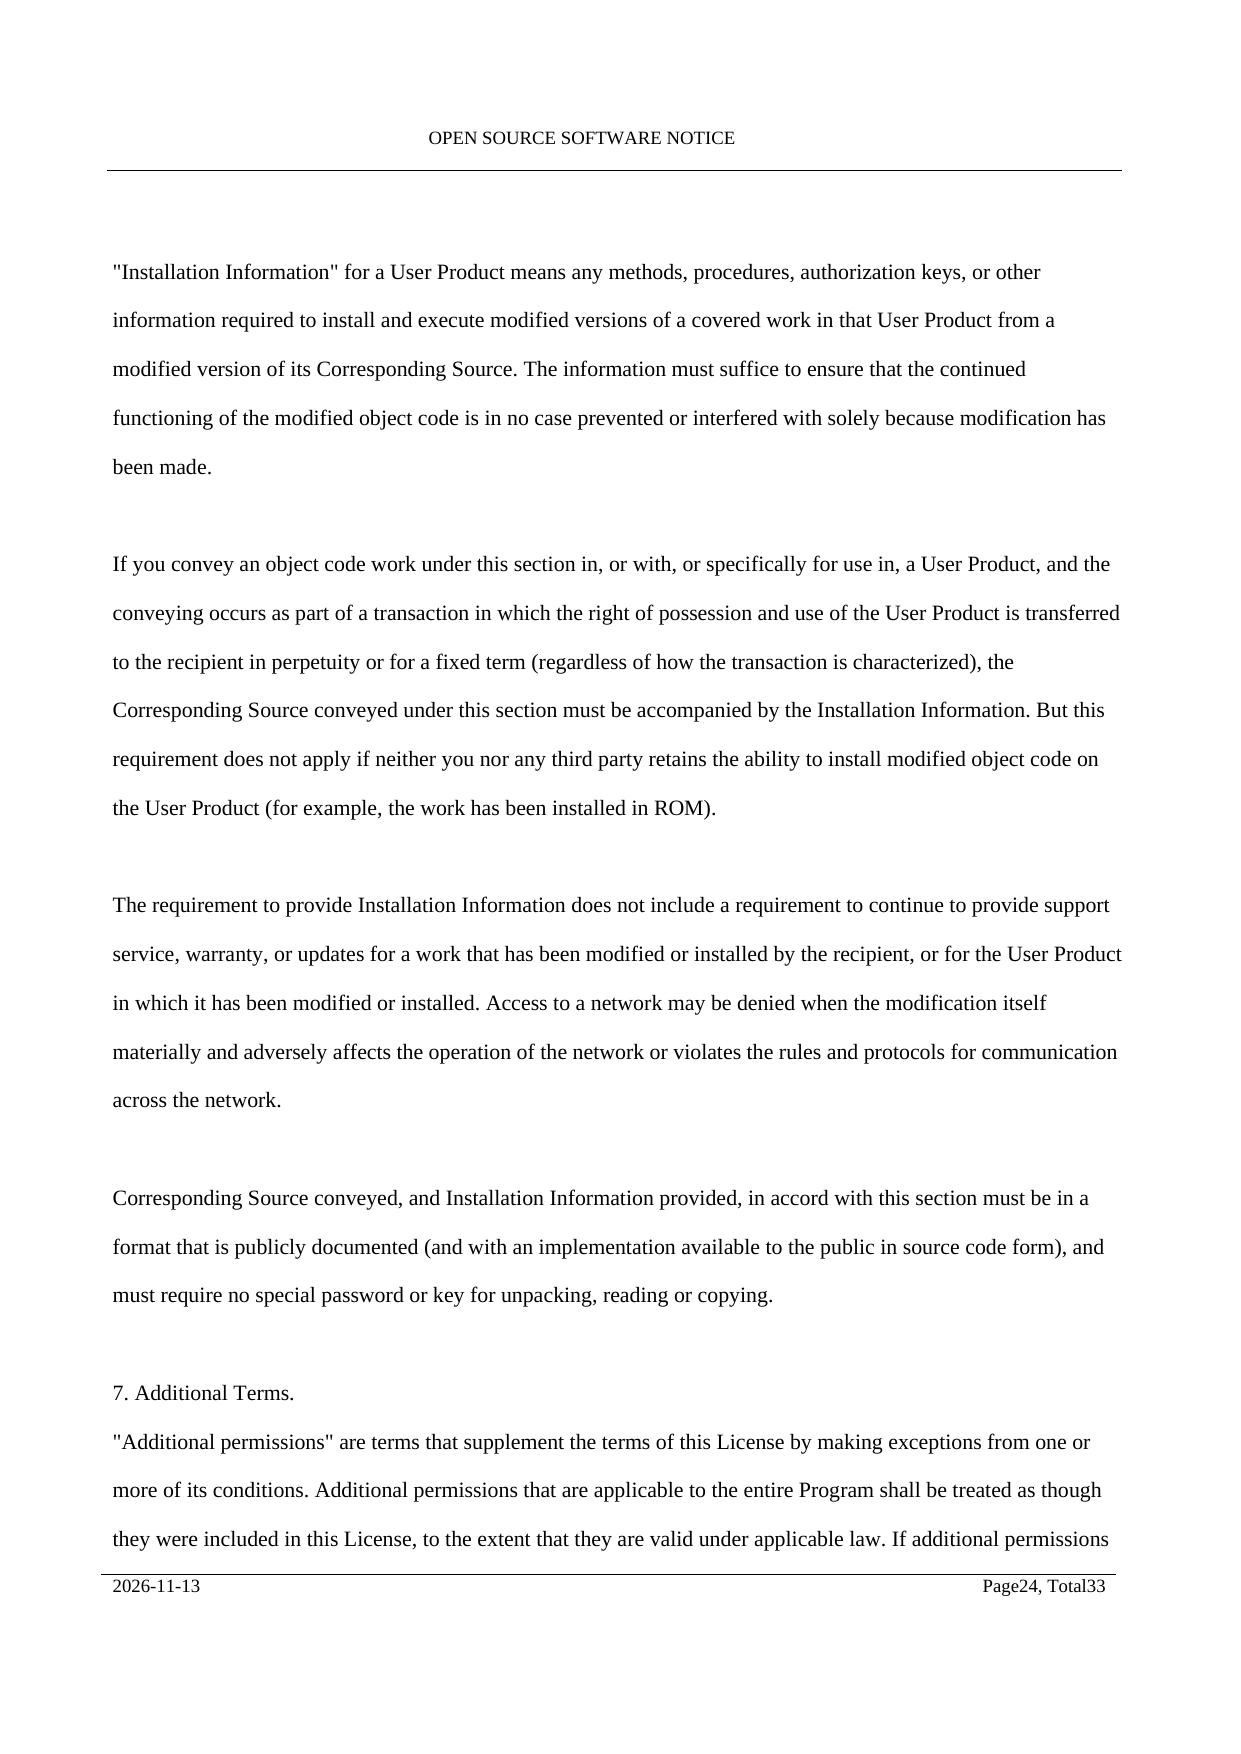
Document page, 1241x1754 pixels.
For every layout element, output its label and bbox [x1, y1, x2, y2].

text [112, 206, 1128, 1555]
